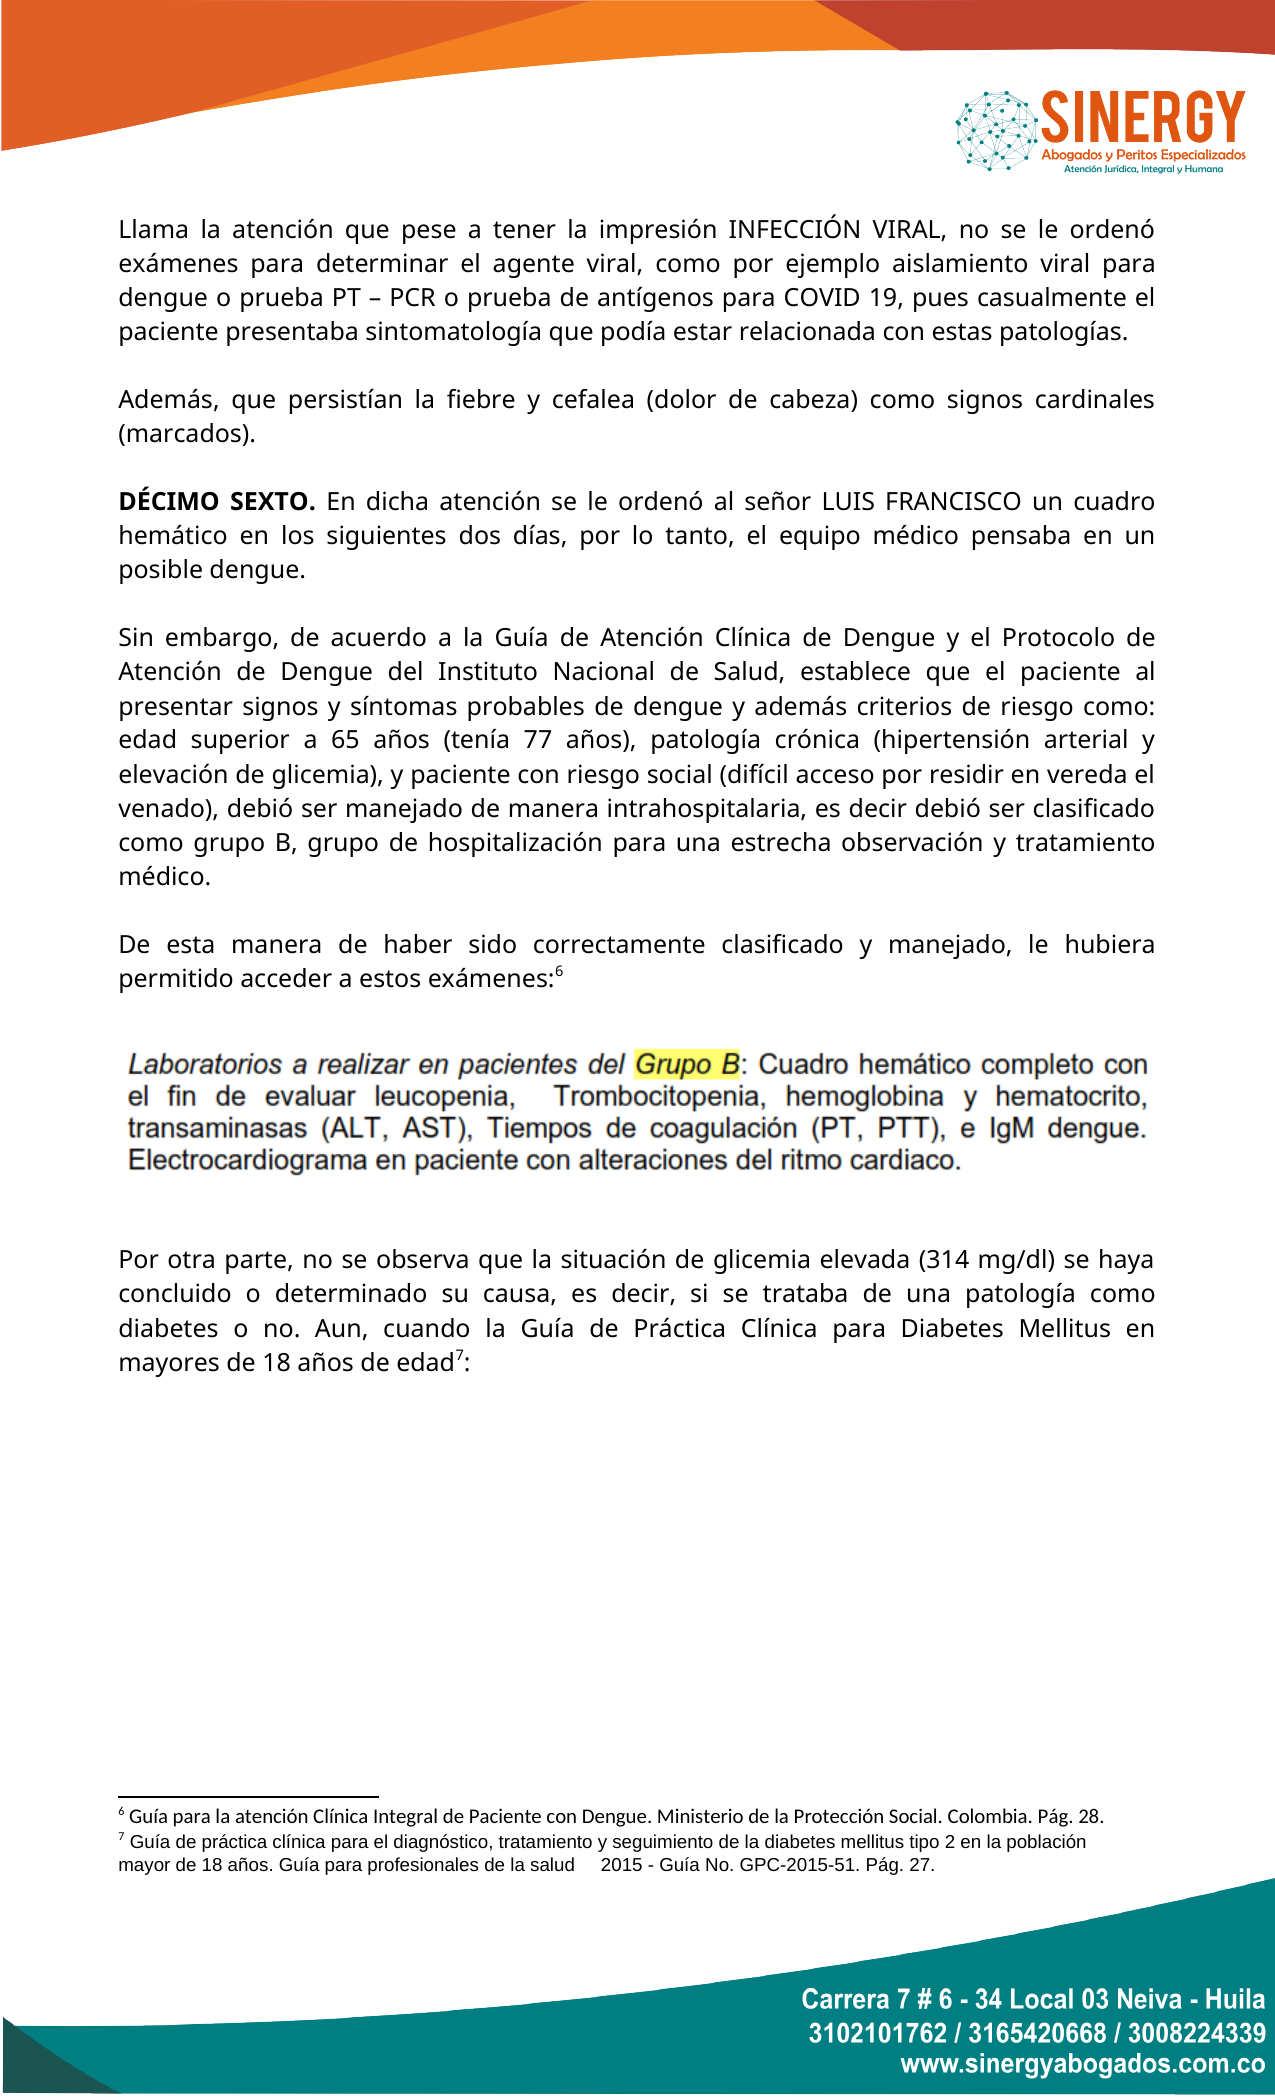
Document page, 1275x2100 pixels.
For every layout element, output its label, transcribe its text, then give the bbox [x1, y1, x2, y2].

text Sin embargo, de acuerdo a la Guía de Atención Clínica de Dengue y el Protocolo de Atención de Dengue del Instituto Nacional de Salud, establece que el paciente al presentar signos y síntomas probables de dengue y además criterios de riesgo como: edad superior a 65 años (tenía 77 años), patología crónica (hipertensión arterial y elevación de glicemia), y paciente con riesgo social (difícil acceso por residir en vereda el venado), debió ser manejado de manera intrahospitalaria, es decir debió ser clasificado como grupo B, grupo de hospitalización para una estrecha observación y tratamiento médico. [118, 620, 1157, 892]
picture [1, 0, 1275, 219]
text DÉCIMO SEXTO. En dicha atención se le ordenó al señor LUIS FRANCISCO un cuadro hemático en los siguientes dos días, por lo tanto, el equipo médico pensaba en un posible dengue. [118, 484, 1157, 586]
picture [2, 1877, 1275, 2095]
picture [118, 1028, 1172, 1208]
text De esta manera de haber sido correctamente clasificado y manejado, le hubiera permitido acceder a estos exámenes: [118, 927, 1157, 995]
text Por otra parte, no se observa que la situación de glicemia elevada (314 mg/dl) se haya concluido o determinado su causa, es decir, si se trataba de una patología como diabetes o no. Aun, cuando la Guía de Práctica Clínica para Diabetes Mellitus en mayores de 18 años de edad: [118, 1242, 1157, 1378]
text Llama la atención que pese a tener la impresión INFECCIÓN VIRAL, no se le ordenó exámenes para determinar el agente viral, como por ejemplo aislamiento viral para dengue o prueba PT – PCR o prueba de antígenos para COVID 19, pues casualmente el paciente presentaba sintomatología que podía estar relacionada con estas patologías. [118, 211, 1157, 347]
text Además, que persistían la fiebre y cefalea (dolor de cabeza) como signos cardinales (marcados). [118, 382, 1157, 450]
